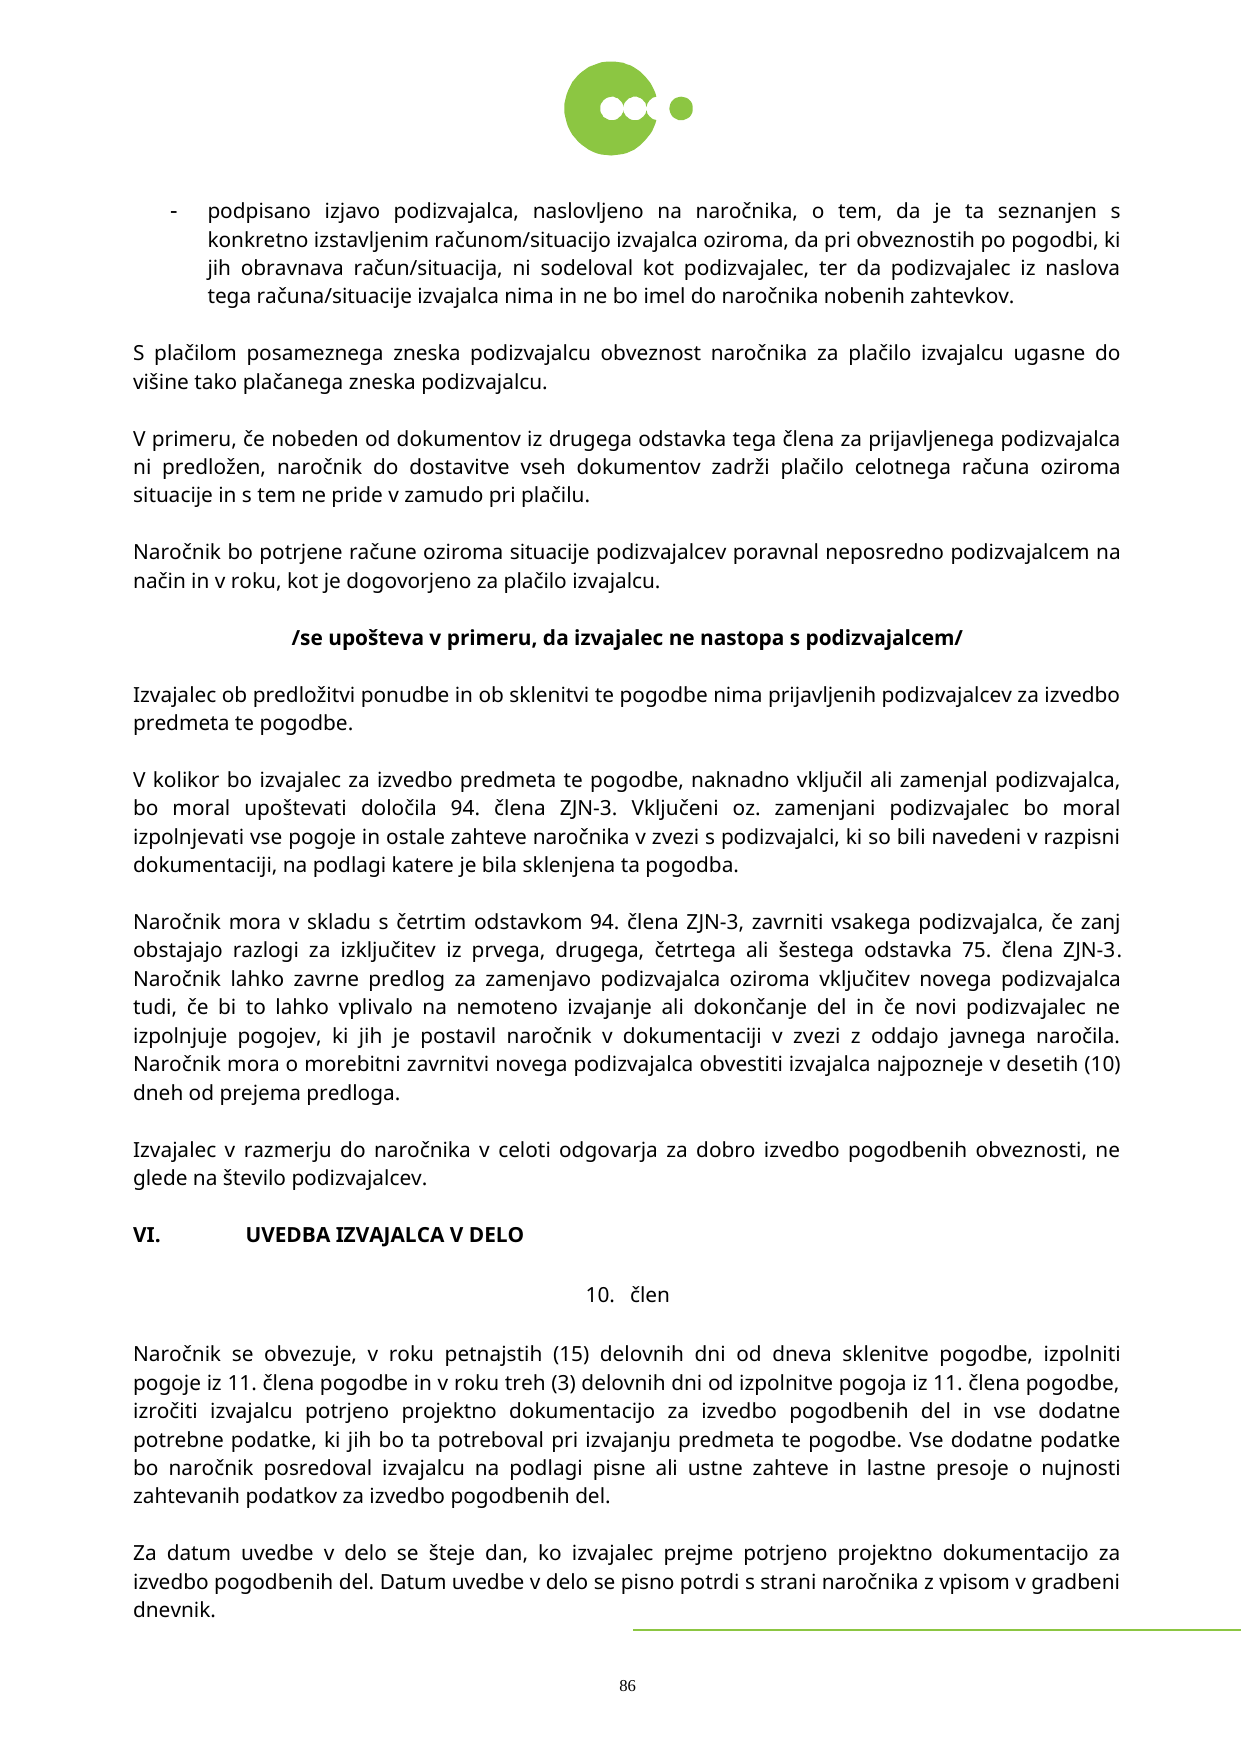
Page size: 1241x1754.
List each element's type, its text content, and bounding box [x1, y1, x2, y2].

text Naročnik bo potrjene račune oziroma situacije podizvajalcev poravnal neposredno podizvajalcem na način in v roku, kot je dogovorjeno za plačilo izvajalcu. [133, 537, 1122, 594]
text /se upošteva v primeru, da izvajalec ne nastopa s podizvajalcem/ [133, 623, 1122, 651]
list člen [133, 1280, 1122, 1308]
list UVEDBA IZVAJALCA V DELO [133, 1220, 1122, 1248]
text V primeru, če nobeden od dokumentov iz drugega odstavka tega člena za prijavljenega podizvajalca ni predložen, naročnik do dostavitve vseh dokumentov zadrži plačilo celotnega računa oziroma situacije in s tem ne pride v zamudo pri plačilu. [133, 424, 1122, 509]
text S plačilom posameznega zneska podizvajalcu obveznost naročnika za plačilo izvajalcu ugasne do višine tako plačanega zneska podizvajalcu. [133, 338, 1122, 395]
list podpisano izjavo podizvajalca, naslovljeno na naročnika, o tem, da je ta seznanjen s konkretno izstavljenim računom/situacijo izvajalca oziroma, da pri obveznostih po pogodbi, ki jih obravnava račun/situacija, ni sodeloval kot podizvajalec, ter da podizvajalec iz naslova tega računa/situacije izvajalca nima in ne bo imel do naročnika nobenih zahtevkov. [170, 196, 1122, 310]
text Izvajalec ob predložitvi ponudbe in ob sklenitvi te pogodbe nima prijavljenih podizvajalcev za izvedbo predmeta te pogodbe. [133, 680, 1122, 737]
text V kolikor bo izvajalec za izvedbo predmeta te pogodbe, naknadno vključil ali zamenjal podizvajalca, bo moral upoštevati določila 94. člena ZJN-3. Vključeni oz. zamenjani podizvajalec bo moral izpolnjevati vse pogoje in ostale zahteve naročnika v zvezi s podizvajalci, ki so bili navedeni v razpisni dokumentaciji, na podlagi katere je bila sklenjena ta pogodba. [133, 765, 1122, 879]
text Izvajalec v razmerju do naročnika v celoti odgovarja za dobro izvedbo pogodbenih obveznosti, ne glede na število podizvajalcev. [133, 1135, 1122, 1192]
text Za datum uvedbe v delo se šteje dan, ko izvajalec prejme potrjeno projektno dokumentacijo za izvedbo pogodbenih del. Datum uvedbe v delo se pisno potrdi s strani naročnika z vpisom v gradbeni dnevnik. [133, 1538, 1122, 1624]
text Naročnik mora v skladu s četrtim odstavkom 94. člena ZJN-3, zavrniti vsakega podizvajalca, če zanj obstajajo razlogi za izključitev iz prvega, drugega, četrtega ali šestega odstavka 75. člena ZJN-3. Naročnik lahko zavrne predlog za zamenjavo podizvajalca oziroma vključitev novega podizvajalca tudi, če bi to lahko vplivalo na nemoteno izvajanje ali dokončanje del in če novi podizvajalec ne izpolnjuje pogojev, ki jih je postavil naročnik v dokumentaciji v zvezi z oddajo javnega naročila. Naročnik mora o morebitni zavrnitvi novega podizvajalca obvestiti izvajalca najpozneje v desetih (10) dneh od prejema predloga. [133, 907, 1122, 1106]
text Naročnik se obvezuje, v roku petnajstih (15) delovnih dni od dneva sklenitve pogodbe, izpolniti pogoje iz 11. člena pogodbe in v roku treh (3) delovnih dni od izpolnitve pogoja iz 11. člena pogodbe, izročiti izvajalcu potrjeno projektno dokumentacijo za izvedbo pogodbenih del in vse dodatne potrebne podatke, ki jih bo ta potreboval pri izvajanju predmeta te pogodbe. Vse dodatne podatke bo naročnik posredoval izvajalcu na podlagi pisne ali ustne zahteve in lastne presoje o nujnosti zahtevanih podatkov za izvedbo pogodbenih del. [133, 1339, 1122, 1510]
